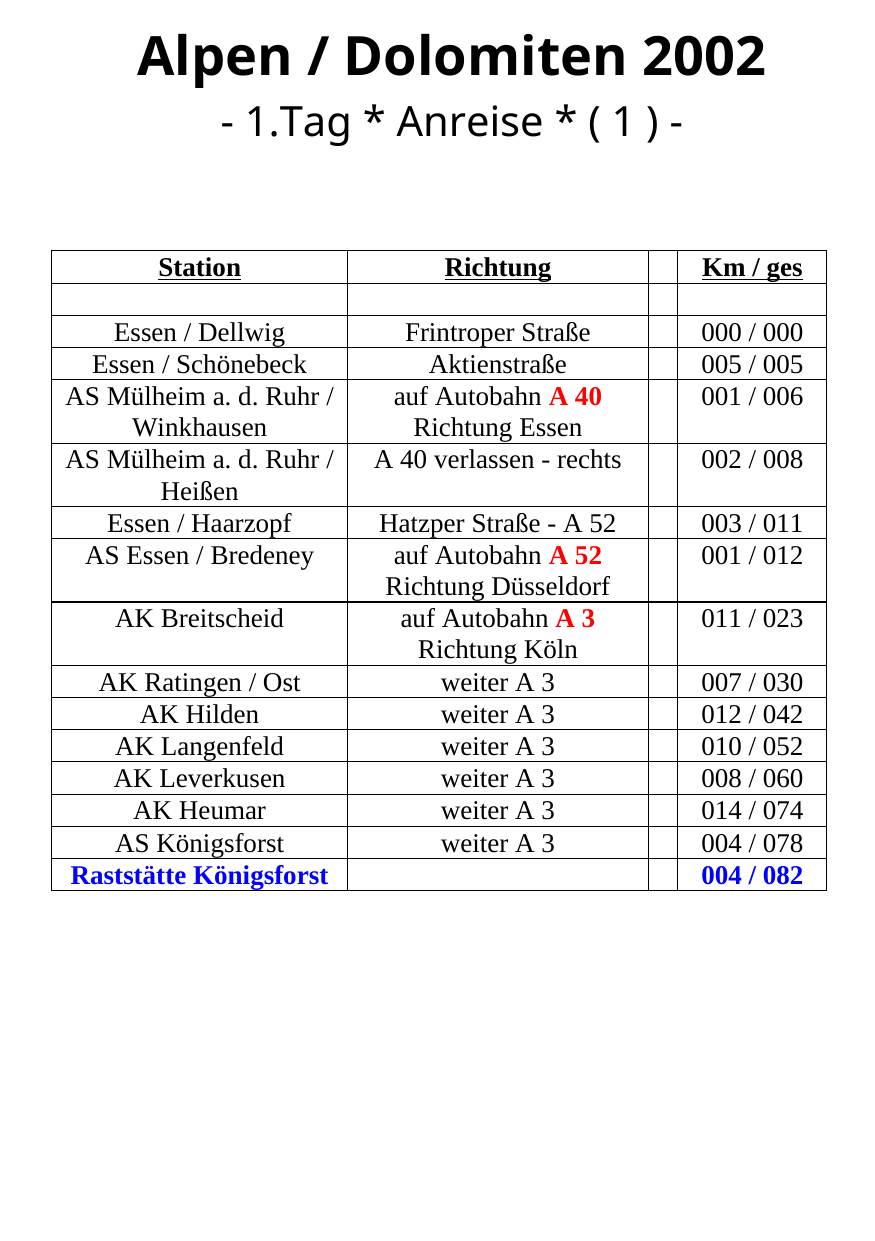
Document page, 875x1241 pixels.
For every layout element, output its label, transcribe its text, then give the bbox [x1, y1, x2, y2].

table_cell AS Königsforst [52, 827, 347, 858]
table_cell 010 / 052 [678, 730, 826, 761]
table_cell auf Autobahn A 40 Richtung Essen [348, 380, 648, 442]
table_cell Frintroper Straße [348, 316, 648, 347]
table_cell [678, 284, 826, 315]
table_cell A 40 verlassen - rechts [348, 444, 648, 506]
table_cell [649, 316, 677, 347]
table_cell 004 / 078 [678, 827, 826, 858]
table_cell AK Leverkusen [52, 762, 347, 793]
table_cell [348, 284, 648, 315]
table_cell AK Hilden [52, 698, 347, 729]
table_cell [649, 795, 677, 826]
table_cell weiter A 3 [348, 827, 648, 858]
table_cell Essen / Schönebeck [52, 348, 347, 379]
table_cell AS Mülheim a. d. Ruhr / Winkhausen [52, 380, 347, 442]
table_cell Hatzper Straße - A 52 [348, 507, 648, 538]
table_cell weiter A 3 [348, 795, 648, 826]
table_cell 007 / 030 [678, 666, 826, 697]
table_cell AK Heumar [52, 795, 347, 826]
table_cell auf Autobahn A 52 Richtung Düsseldorf [348, 539, 648, 601]
table_cell [649, 666, 677, 697]
table_cell 001 / 012 [678, 539, 826, 601]
table_cell 002 / 008 [678, 444, 826, 506]
table_cell [348, 859, 648, 890]
table_cell [649, 444, 677, 506]
table_cell 003 / 011 [678, 507, 826, 538]
table_cell AS Mülheim a. d. Ruhr / Heißen [52, 444, 347, 506]
title Alpen / Dolomiten 2002 [59, 18, 844, 91]
table_cell [649, 507, 677, 538]
table_cell [649, 730, 677, 761]
table_cell 012 / 042 [678, 698, 826, 729]
table_cell Essen / Dellwig [52, 316, 347, 347]
table_cell [649, 859, 677, 890]
table_header Richtung [348, 251, 648, 283]
text - 1.Tag * Anreise * ( 1 ) - [59, 91, 844, 148]
table_cell [649, 380, 677, 442]
table_cell 000 / 000 [678, 316, 826, 347]
table_cell AK Ratingen / Ost [52, 666, 347, 697]
table_cell [649, 762, 677, 793]
table_cell AK Breitscheid [52, 603, 347, 665]
table_cell [649, 284, 677, 315]
table_cell [52, 284, 347, 315]
table_cell Raststätte Königsforst [52, 859, 347, 890]
table_cell weiter A 3 [348, 666, 648, 697]
table_cell 008 / 060 [678, 762, 826, 793]
table_cell 005 / 005 [678, 348, 826, 379]
table_cell 004 / 082 [678, 859, 826, 890]
table_cell [649, 698, 677, 729]
table_cell Aktienstraße [348, 348, 648, 379]
table_cell Essen / Haarzopf [52, 507, 347, 538]
table_cell 014 / 074 [678, 795, 826, 826]
table_cell 011 / 023 [678, 603, 826, 665]
table_cell [649, 603, 677, 665]
table_cell AK Langenfeld [52, 730, 347, 761]
table_cell 001 / 006 [678, 380, 826, 442]
table_cell [649, 348, 677, 379]
table_header Km / ges [678, 251, 826, 283]
table_cell [649, 827, 677, 858]
table_header [649, 251, 677, 283]
table_cell auf Autobahn A 3 Richtung Köln [348, 603, 648, 665]
table_cell weiter A 3 [348, 698, 648, 729]
table_header Station [52, 251, 347, 283]
table_cell [649, 539, 677, 601]
table_cell weiter A 3 [348, 730, 648, 761]
table_cell AS Essen / Bredeney [52, 539, 347, 601]
table_cell weiter A 3 [348, 762, 648, 793]
